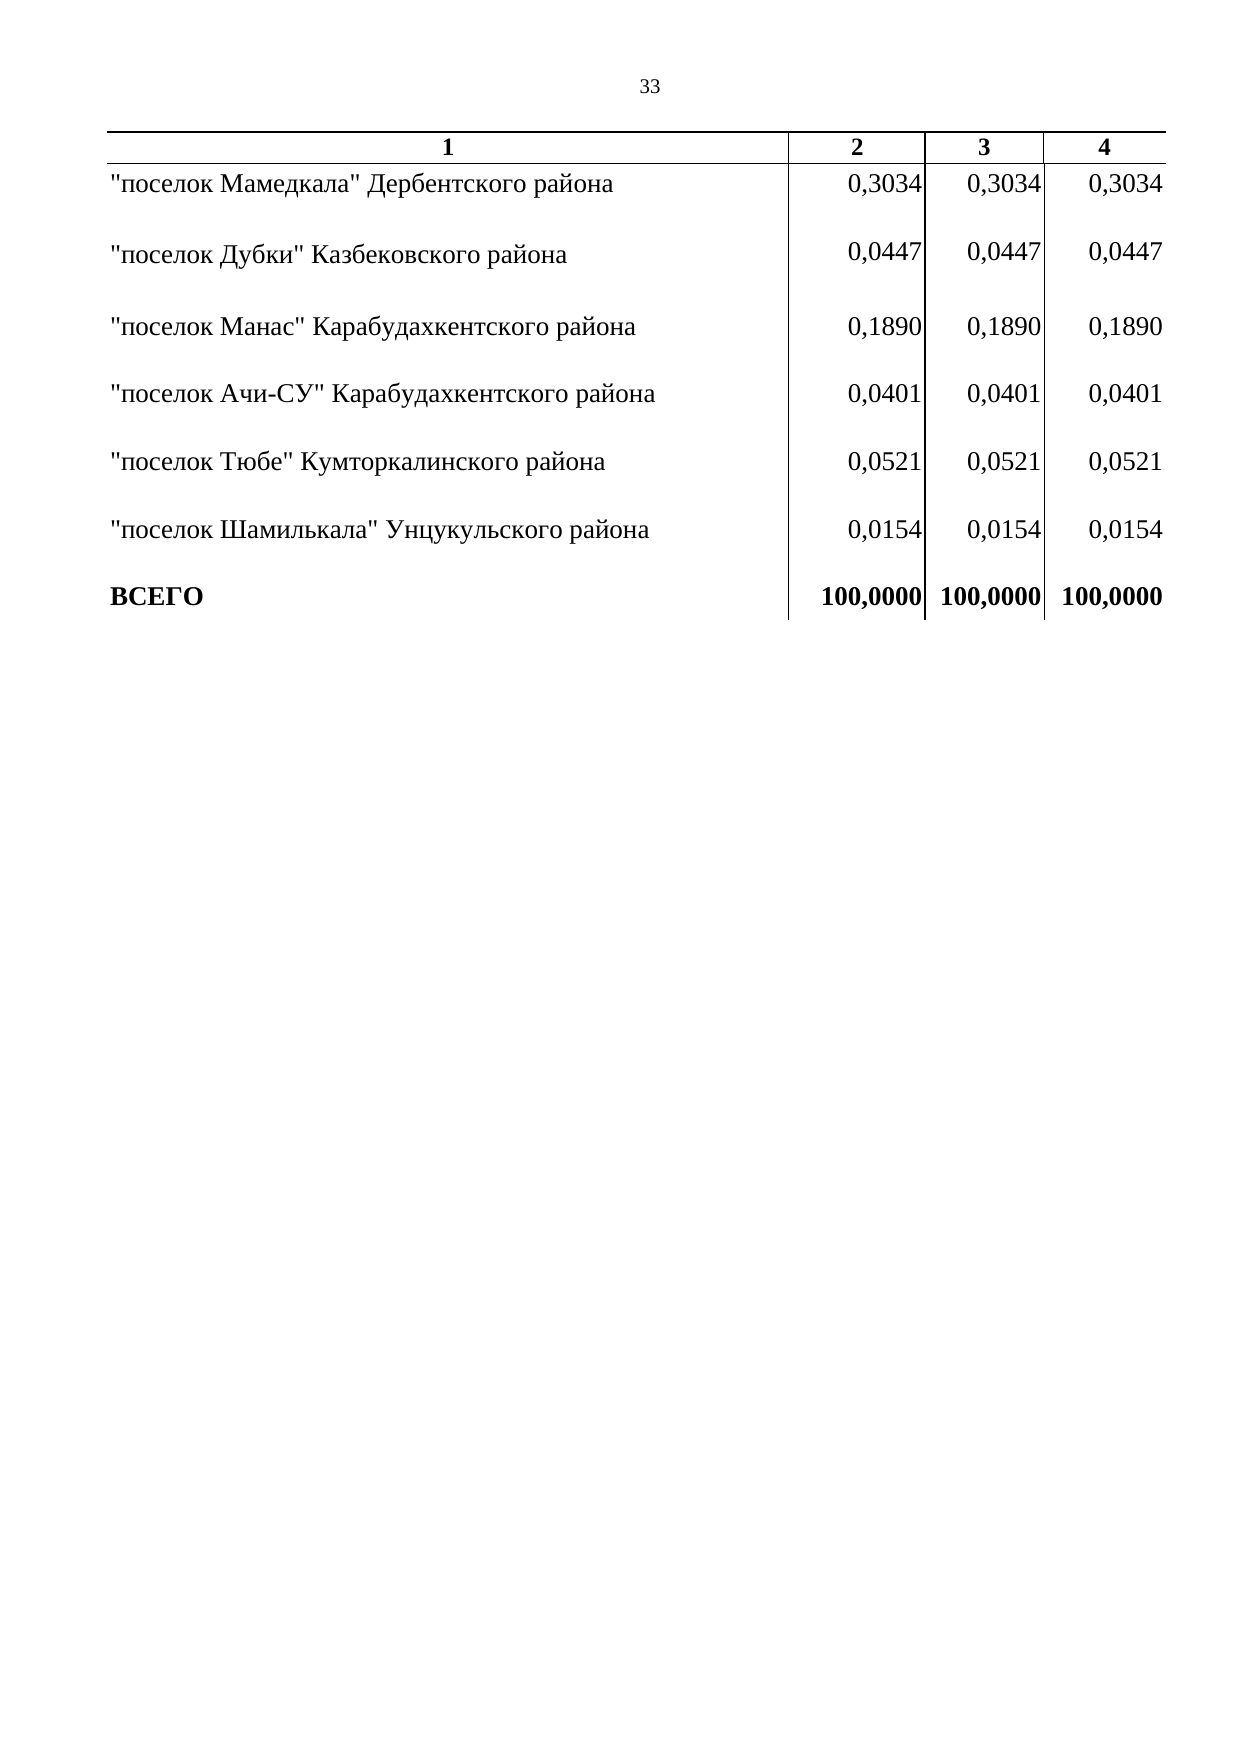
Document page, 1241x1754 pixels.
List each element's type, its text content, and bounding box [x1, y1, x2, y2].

table_cell 0,0154 [926, 509, 1044, 577]
table_cell 0,1890 [1045, 306, 1166, 374]
table_cell "поселок Тюбе" Кумторкалинского района [107, 441, 788, 509]
table_cell 0,0447 [789, 231, 924, 306]
table_cell 100,0000 [926, 577, 1044, 619]
table_cell 0,0154 [1045, 509, 1166, 577]
table_cell 0,1890 [926, 306, 1044, 374]
table_cell ВСЕГО [107, 577, 788, 619]
table_cell "поселок Манас" Карабудахкентского района [107, 306, 788, 374]
table_cell "поселок Шамилькала" Унцукульского района [107, 509, 788, 577]
table_cell 0,0521 [1045, 441, 1166, 509]
table_cell 0,0401 [926, 374, 1044, 441]
table_cell 100,0000 [789, 577, 924, 619]
table_cell 0,3034 [926, 164, 1044, 231]
table_cell 0,0154 [789, 509, 924, 577]
table_cell 0,0401 [1045, 374, 1166, 441]
table_cell 0,3034 [789, 164, 924, 231]
table_cell 0,3034 [1045, 164, 1166, 231]
table_cell "поселок Ачи-СУ" Карабудахкентского района [107, 374, 788, 441]
table_cell 0,0521 [789, 441, 924, 509]
table_cell 0,0447 [926, 231, 1044, 306]
table_cell "поселок Мамедкала" Дербентского района [107, 164, 788, 231]
table_cell 0,0401 [789, 374, 924, 441]
table_cell 100,0000 [1045, 577, 1166, 619]
table_header 1 [107, 133, 788, 163]
table_cell "поселок Дубки" Казбековского района [107, 231, 788, 306]
table_header 4 [1044, 133, 1166, 163]
table_header 3 [926, 133, 1043, 163]
table_header 2 [789, 133, 924, 163]
table_cell 0,0447 [1045, 231, 1166, 306]
table_cell 0,0521 [926, 441, 1044, 509]
table_cell 0,1890 [789, 306, 924, 374]
